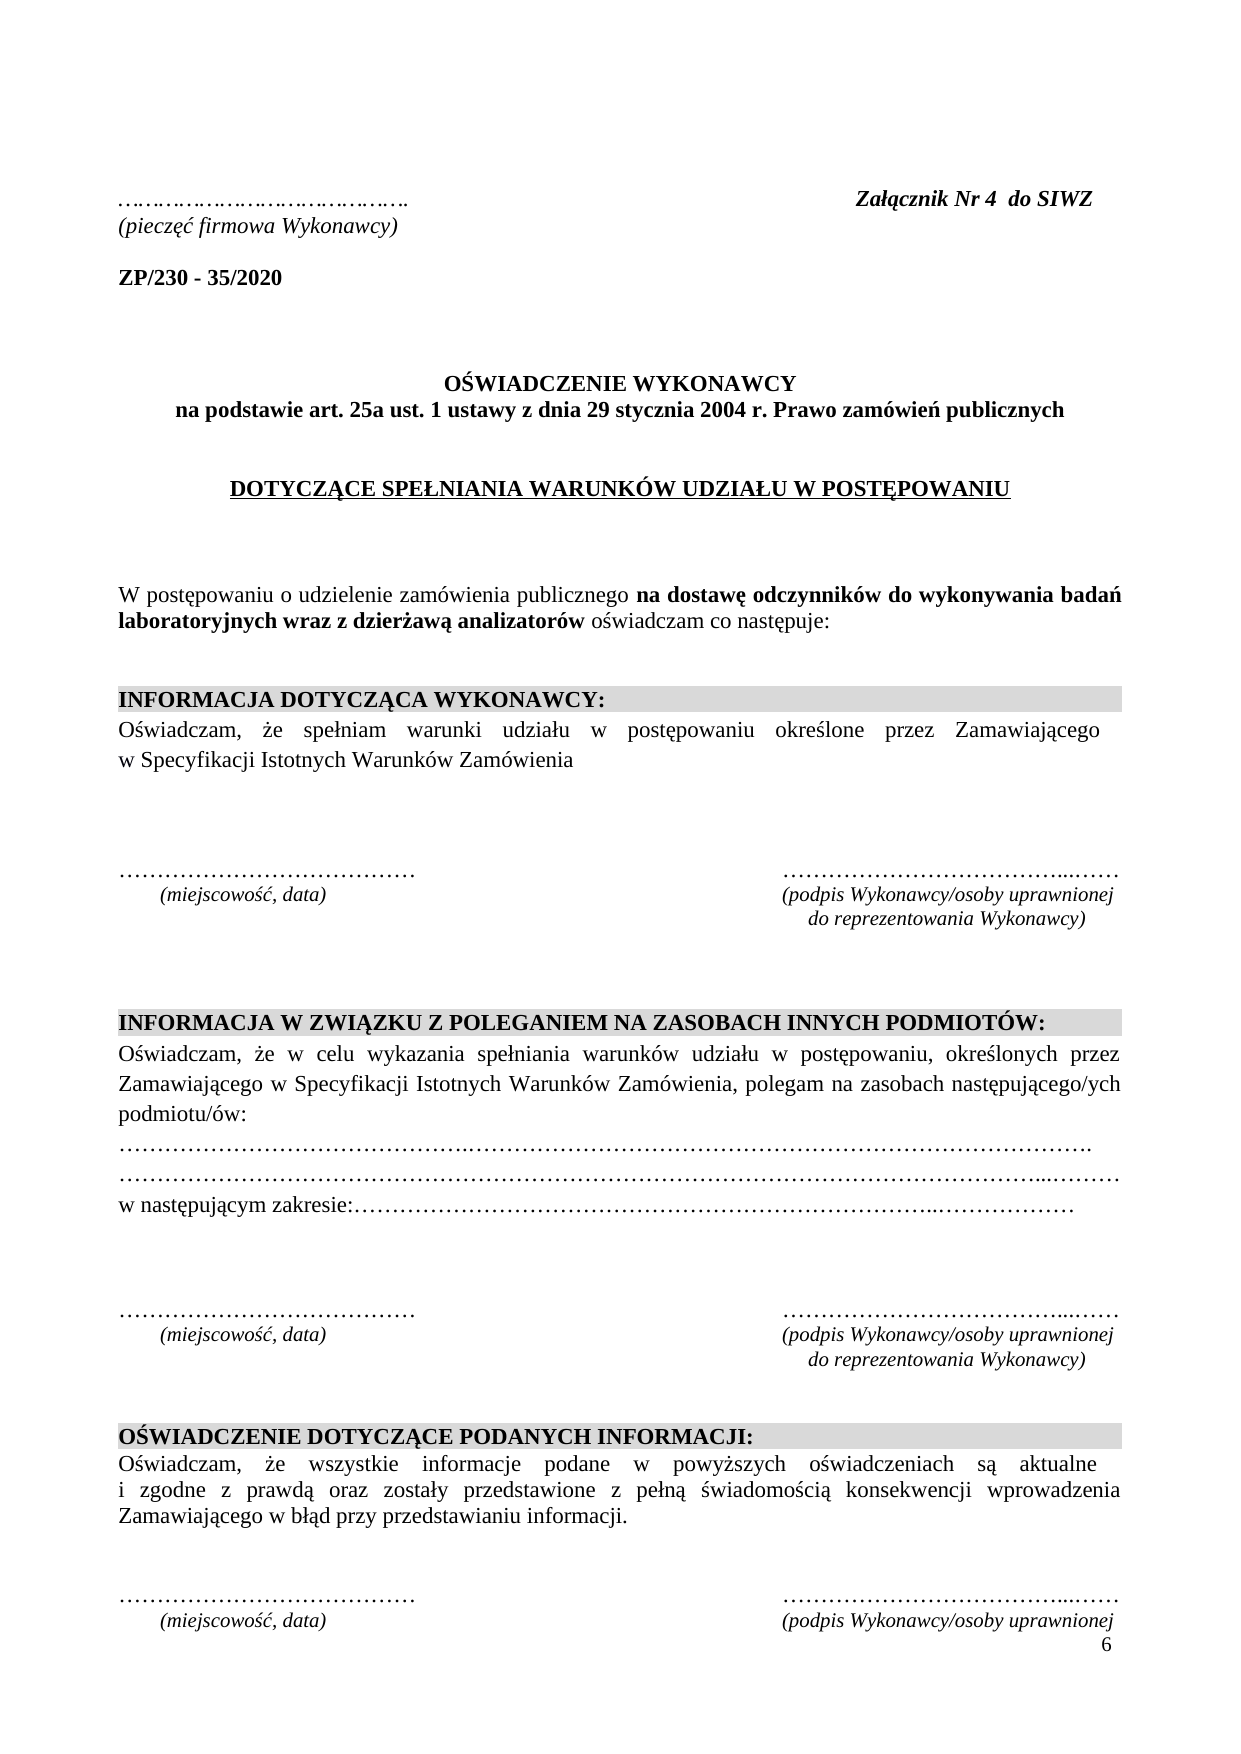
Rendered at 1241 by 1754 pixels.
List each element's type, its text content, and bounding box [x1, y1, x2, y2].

list ………………………………… ………………………………...…… [118, 856, 1122, 882]
list (miejscowość, data) (podpis Wykonawcy/osoby uprawnionej [118, 1608, 1122, 1632]
text Oświadczam, że wszystkie informacje podane w powyższych oświadczeniach są aktualne i zgodne z prawdą oraz zostały przedstawione z pełną świadomością konsekwencji wprowadzenia Zamawiającego w błąd przy przedstawianiu informacji. [118, 1449, 1122, 1529]
list (miejscowość, data) (podpis Wykonawcy/osoby uprawnionej [118, 1322, 1122, 1346]
text ……………………………………….………………………………………………………………………. [118, 1130, 1122, 1157]
list do reprezentowania Wykonawcy) [708, 1346, 1122, 1371]
text na podstawie art. 25a ust. 1 ustawy z dnia 29 stycznia 2004 r. Prawo zamówień publicznych [118, 396, 1122, 423]
text OŚWIADCZENIE DOTYCZĄCE PODANYCH INFORMACJI: [118, 1423, 1122, 1449]
text ……………………………………. Załącznik Nr 4 do SIWZ [118, 185, 1122, 212]
text DOTYCZĄCE SPEŁNIANIA WARUNKÓW UDZIAŁU W POSTĘPOWANIU [118, 475, 1122, 502]
list (miejscowość, data) (podpis Wykonawcy/osoby uprawnionej [118, 882, 1122, 906]
text (pieczęć firmowa Wykonawcy) [118, 212, 1122, 238]
text w następującym zakresie:…………………………………………………………………..……………… [118, 1191, 1122, 1217]
list ………………………………… ………………………………...…… [118, 1296, 1122, 1322]
text OŚWIADCZENIE WYKONAWCY [118, 370, 1122, 396]
text Oświadczam, że spełniam warunki udziału w postępowaniu określone przez Zamawiającego w Specyfikacji Istotnych Warunków Zamówienia [118, 716, 1122, 773]
text …………………………………………………………………………………………………………...……… [118, 1160, 1122, 1187]
text W postępowaniu o udzielenie zamówienia publicznego na dostawę odczynników do wykonywania badań laboratoryjnych wraz z dzierżawą analizatorów oświadczam co następuje: [118, 581, 1122, 633]
text Oświadczam, że w celu wykazania spełniania warunków udziału w postępowaniu, określonych przez Zamawiającego w Specyfikacji Istotnych Warunków Zamówienia, polegam na zasobach następującego/ych podmiotu/ów: [118, 1039, 1122, 1126]
text INFORMACJA W ZWIĄZKU Z POLEGANIEM NA ZASOBACH INNYCH PODMIOTÓW: [118, 1009, 1122, 1036]
text ZP/230 - 35/2020 [118, 264, 1122, 291]
text INFORMACJA DOTYCZĄCA WYKONAWCY: [118, 686, 1122, 712]
list ………………………………… ………………………………...…… [118, 1581, 1122, 1608]
list do reprezentowania Wykonawcy) [708, 906, 1122, 930]
